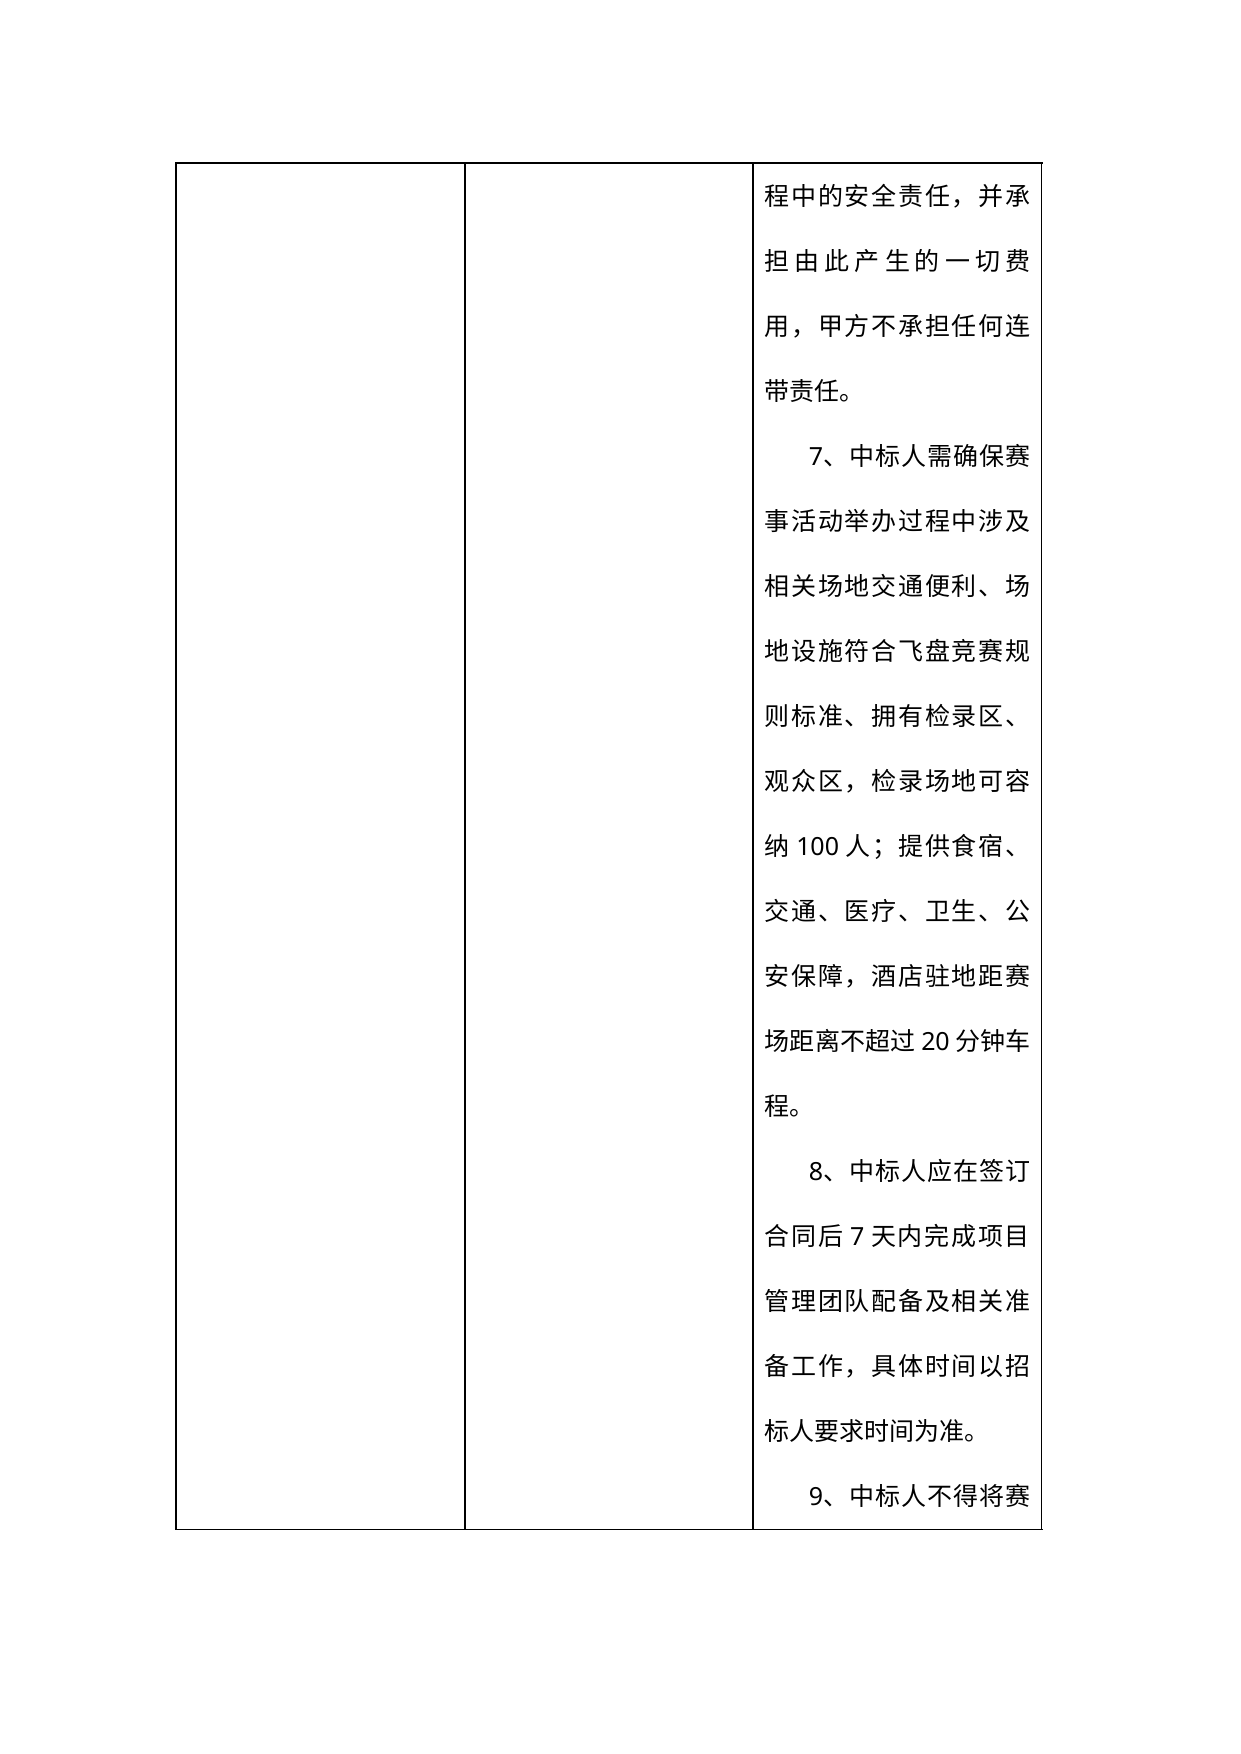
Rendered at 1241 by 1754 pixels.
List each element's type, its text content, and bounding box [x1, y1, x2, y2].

table_cell ★ [466, 164, 752, 1528]
table_cell 1 [177, 164, 464, 1528]
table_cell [754, 164, 1041, 1528]
